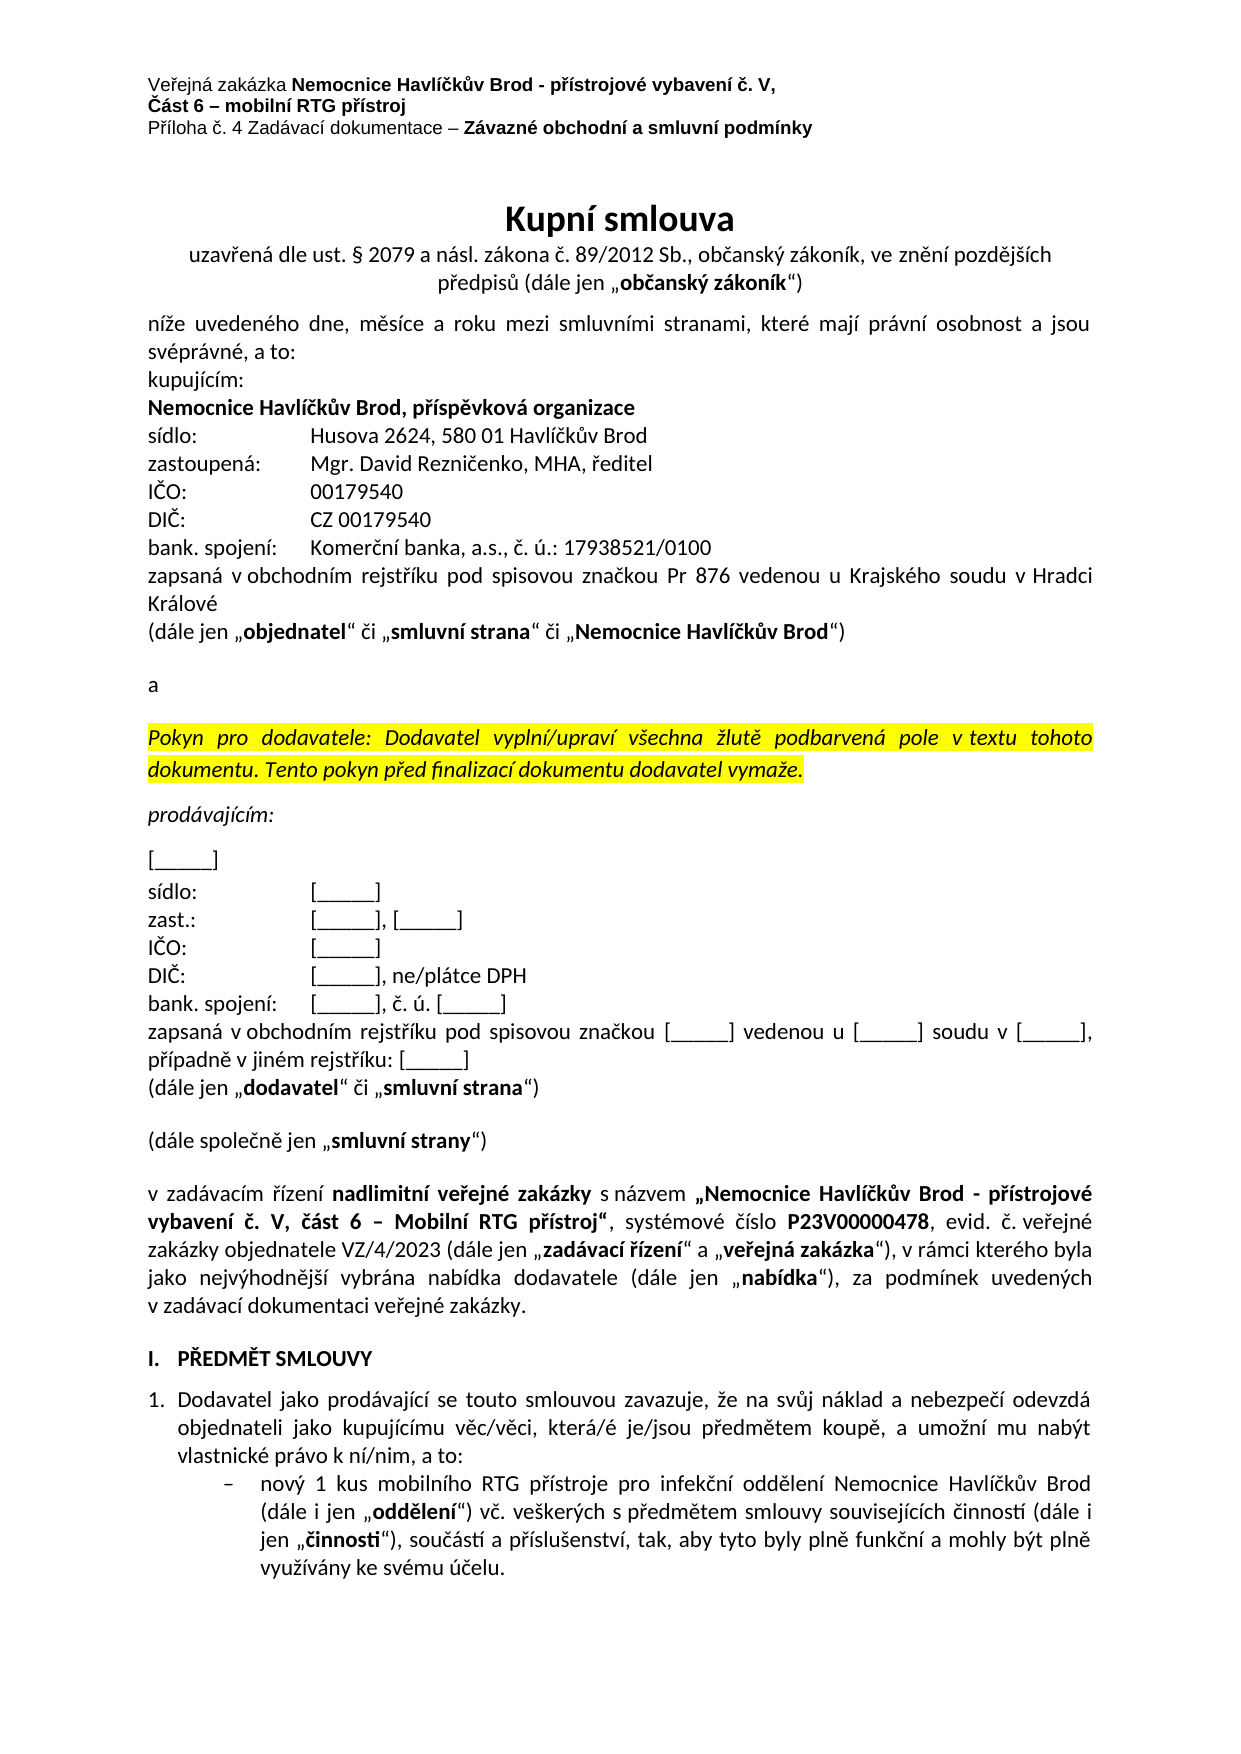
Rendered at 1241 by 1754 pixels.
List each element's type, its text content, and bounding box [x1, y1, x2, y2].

text (dále jen „dodavatel“ či „smluvní strana“) [148, 1073, 1093, 1101]
text Kupní smlouva [148, 194, 1093, 240]
text IČO: [148, 933, 1093, 961]
text zapsaná v obchodním rejstříku pod spisovou značkou Pr 876 vedenou u Krajského soudu v Hradci Králové [148, 561, 1093, 617]
text kupujícím: [148, 365, 1093, 393]
text DIČ: [148, 961, 1093, 989]
text a [148, 670, 1093, 698]
list nový 1 kus mobilního RTG přístroje pro infekční oddělení Nemocnice Havlíčkův Brod (dále i jen „oddělení“) vč. veškerých s předmětem smlouvy souvisejících činností (dále i jen „činnosti“), součástí a příslušenství, tak, aby tyto byly plně funkční a mohly být plně využívány ke svému účelu. [223, 1469, 1093, 1581]
text zastoupená: Mgr. David Rezničenko, MHA, ředitel [148, 449, 1093, 477]
text prodávajícím: [148, 800, 1093, 828]
text níže uvedeného dne, měsíce a roku mezi smluvními stranami, které mají právní osobnost a jsou svéprávné, a to: [148, 309, 1093, 365]
list PŘEDMĚT SMLOUVY [148, 1344, 1093, 1372]
text (dále jen „objednatel“ či „smluvní strana“ či „Nemocnice Havlíčkův Brod“) [148, 617, 1093, 645]
text bank. spojení: , č. ú. [148, 989, 1093, 1017]
text zapsaná v obchodním rejstříku pod spisovou značkou vedenou u soudu v , případně v jiném rejstříku: [148, 1017, 1093, 1073]
text sídlo: [148, 877, 1093, 905]
text uzavřená dle ust. § 2079 a násl. zákona č. 89/2012 Sb., občanský zákoník, ve znění pozdějších předpisů (dále jen „občanský zákoník“) [148, 240, 1093, 296]
text IČO: 00179540 [148, 477, 1093, 505]
text DIČ: CZ 00179540 [148, 505, 1093, 533]
text bank. spojení: Komerční banka, a.s., č. ú.: 17938521/0100 [148, 533, 1093, 561]
list Dodavatel jako prodávající se touto smlouvou zavazuje, že na svůj náklad a nebezpečí odevzdá objednateli jako kupujícímu věc/věci, která/é je/jsou předmětem koupě, a umožní mu nabýt vlastnické právo k ní/nim, a to: [148, 1385, 1093, 1469]
text sídlo: Husova 2624, 580 01 Havlíčkův Brod [148, 421, 1093, 449]
text Pokyn pro dodavatele: Dodavatel vyplní/upraví všechna žlutě podbarvená pole v textu tohoto dokumentu. Tento pokyn před finalizací dokumentu dodavatel vymaže. [148, 751, 1093, 783]
text (dále společně jen „smluvní strany“) [148, 1126, 1093, 1154]
text v zadávacím řízení nadlimitní veřejné zakázky s názvem „Nemocnice Havlíčkův Brod - přístrojové vybavení č. V, část 6 – Mobilní RTG přístroj“, systémové číslo P23V00000478, evid. č. veřejné zakázky objednatele VZ/4/2023 (dále jen „zadávací řízení“ a „veřejná zakázka“), v rámci kterého byla jako nejvýhodnější vybrána nabídka dodavatele (dále jen „nabídka“), za podmínek uvedených v zadávací dokumentaci veřejné zakázky. [148, 1179, 1093, 1319]
text Nemocnice Havlíčkův Brod, příspěvková organizace [148, 393, 1093, 421]
text zast.: , [148, 905, 1093, 933]
